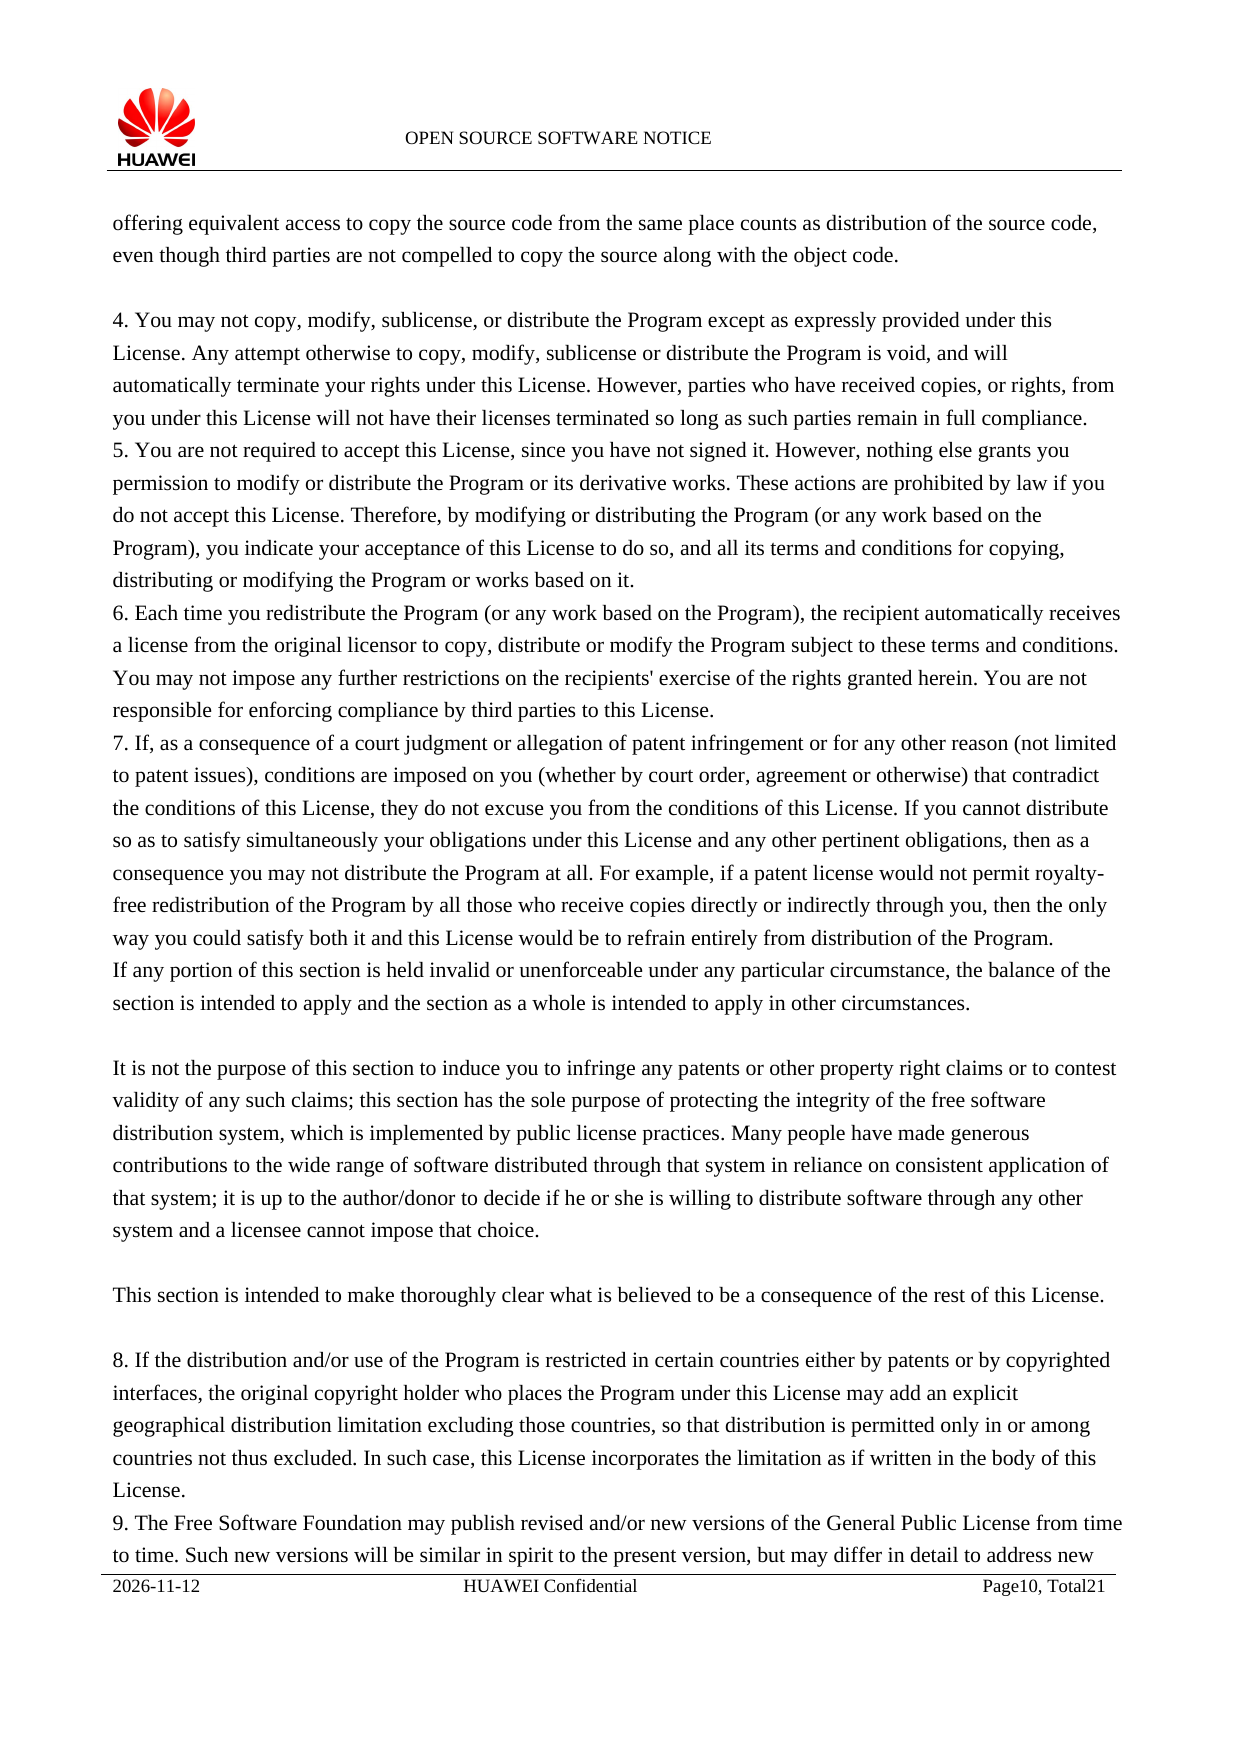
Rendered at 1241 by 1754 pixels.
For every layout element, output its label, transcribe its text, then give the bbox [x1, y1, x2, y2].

picture [118, 88, 195, 166]
